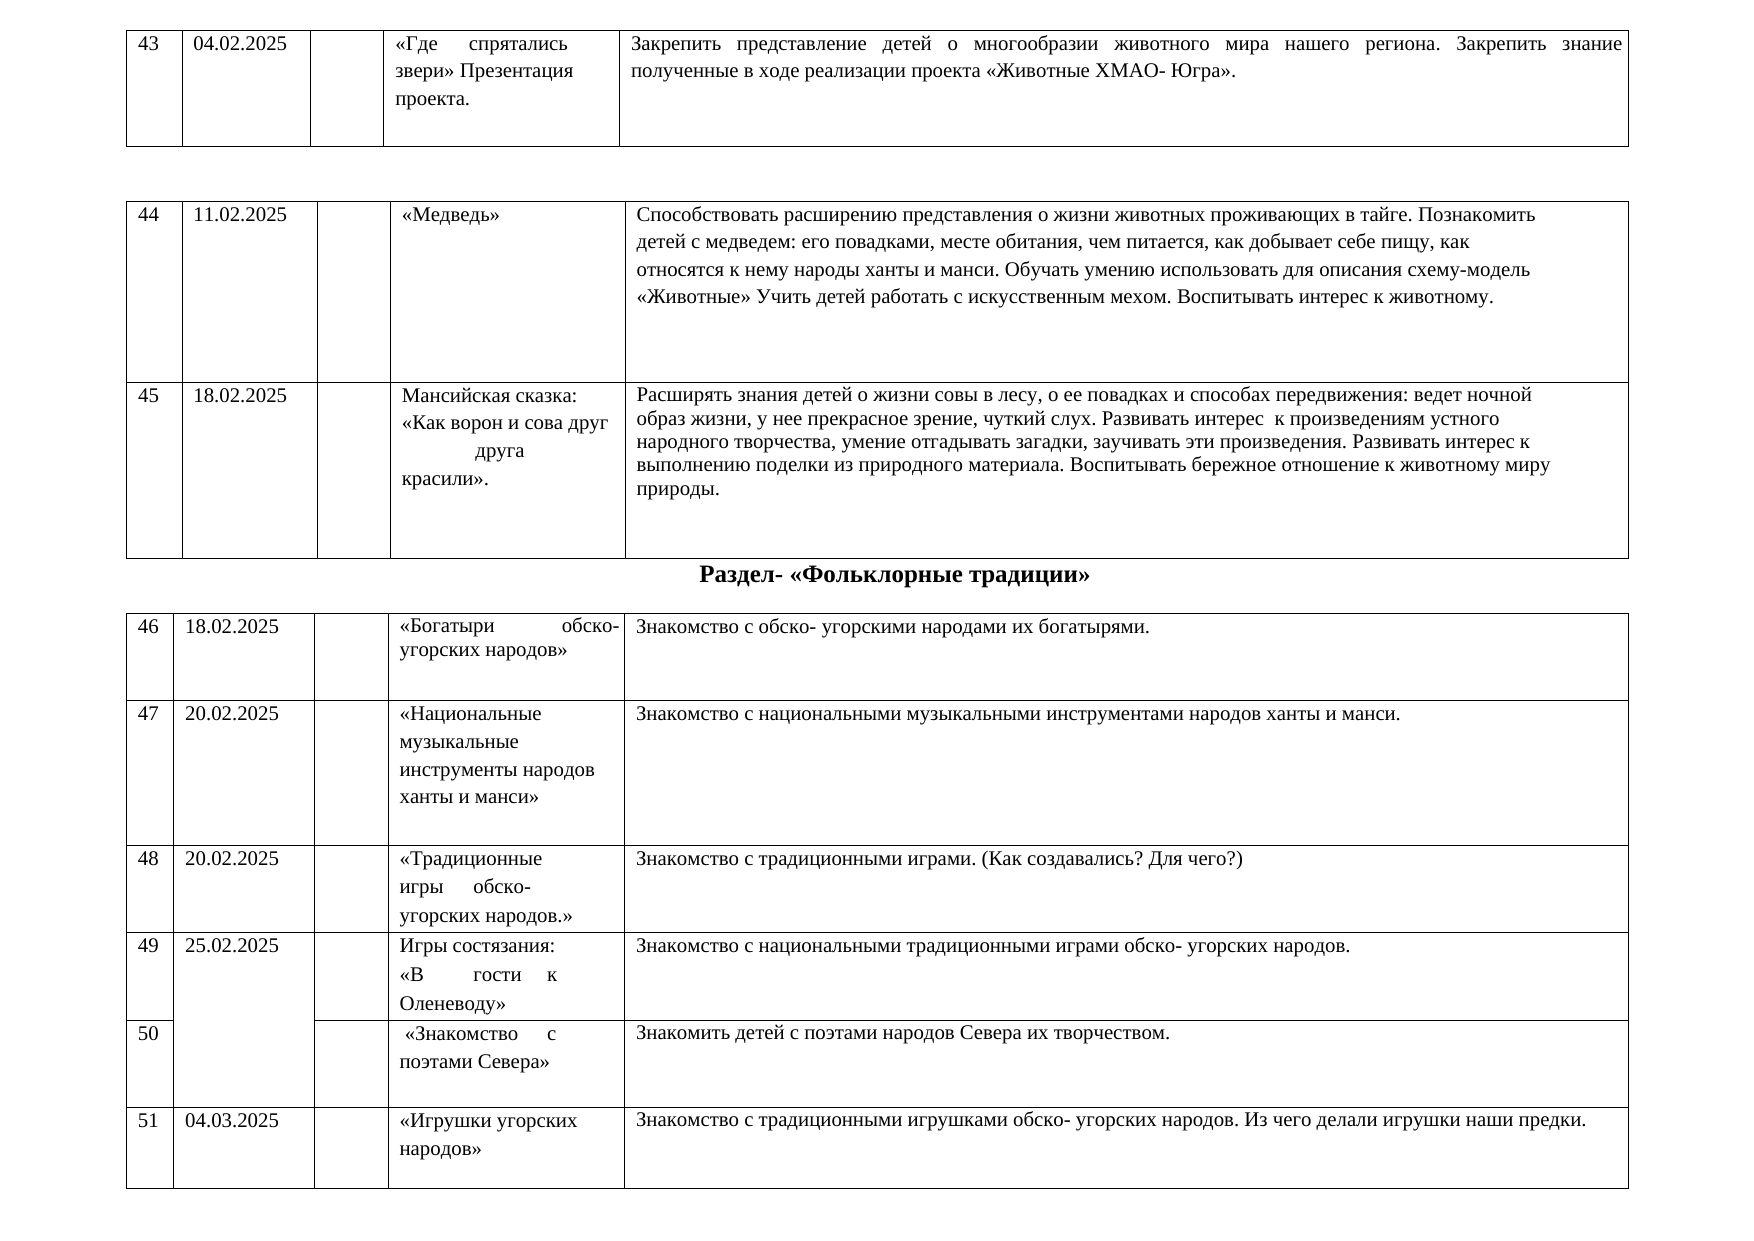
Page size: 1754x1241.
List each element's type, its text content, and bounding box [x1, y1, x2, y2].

table_cell 50 [127, 1021, 173, 1107]
table_cell 48 [127, 846, 173, 932]
table_cell 20.02.2025 [174, 846, 314, 932]
table_cell 25.02.2025 [174, 933, 314, 1107]
table_cell [315, 846, 388, 932]
table_cell 04.02.2025 [183, 31, 310, 146]
table_cell 51 [127, 1108, 173, 1188]
table_cell «Где спрятались звери» Презентация проекта. [384, 31, 619, 146]
table_cell [311, 31, 383, 146]
table_cell Знакомить детей с поэтами народов Севера их творчеством. [625, 1021, 1628, 1107]
table_cell Знакомство с национальными музыкальными инструментами народов ханты и манси. [625, 701, 1628, 845]
table_header 11.02.2025 [183, 202, 317, 382]
table_cell Знакомство с традиционными играми. (Как создавались? Для чего?) [625, 846, 1628, 932]
table_cell Игры состязания: «В гости к Оленеводу» [389, 933, 624, 1019]
table_cell Знакомство с национальными традиционными играми обско- угорских народов. [625, 933, 1628, 1019]
table_cell 47 [127, 701, 173, 845]
table_cell 45 [127, 383, 182, 558]
table_header 18.02.2025 [174, 614, 314, 700]
table_cell «Игрушки угорских народов» [389, 1108, 624, 1188]
table_cell [315, 701, 388, 845]
table_cell 18.02.2025 [183, 383, 317, 558]
table_header «Богатыри обско- угорских народов» [389, 614, 624, 700]
table_cell [315, 933, 388, 1019]
table_header «Медведь» [391, 202, 625, 382]
table_cell 43 [127, 31, 182, 146]
table_cell Мансийская сказка: «Как ворон и сова друг друга красили». [391, 383, 625, 558]
table_cell 20.02.2025 [174, 701, 314, 845]
table_header Способствовать расширению представления о жизни животных проживающих в тайге. Познакомить детей с медведем: его повадками, месте обитания, чем питается, как добывает себе пищу, как относятся к нему народы ханты и манси. Обучать умению использовать для описания схему-модель «Животные» Учить детей работать с искусственным мехом. Воспитывать интерес к животному. [626, 202, 1628, 382]
table_header 46 [127, 614, 173, 700]
table_header [318, 202, 390, 382]
table_cell «Традиционные игры обско- угорских народов.» [389, 846, 624, 932]
table_cell Закрепить представление детей о многообразии животного мира нашего региона. Закрепить знание полученные в ходе реализации проекта «Животные ХМАО- Югра». [620, 31, 1628, 146]
table_cell [315, 1021, 388, 1107]
table_cell [315, 1108, 388, 1188]
table_cell [318, 383, 390, 558]
table_header [315, 614, 388, 700]
table_cell 49 [127, 933, 173, 1019]
table_header 44 [127, 202, 182, 382]
table_cell Знакомство с традиционными игрушками обско- угорских народов. Из чего делали игрушки наши предки. [625, 1108, 1628, 1188]
table_cell 04.03.2025 [174, 1108, 314, 1188]
table_cell Расширять знания детей о жизни совы в лесу, о ее повадках и способах передвижения: ведет ночной образ жизни, у нее прекрасное зрение, чуткий слух. Развивать интерес к произведениям устного народного творчества, умение отгадывать загадки, заучивать эти произведения. Развивать интерес к выполнению поделки из природного материала. Воспитывать бережное отношение к животному миру природы. [626, 383, 1628, 558]
table_cell «Знакомство с поэтами Севера» [389, 1021, 624, 1107]
table_cell «Национальные музыкальные инструменты народов ханты и манси» [389, 701, 624, 845]
text Раздел- «Фольклорные традиции» [119, 559, 1670, 588]
table_header Знакомство с обско- угорскими народами их богатырями. [625, 614, 1628, 700]
